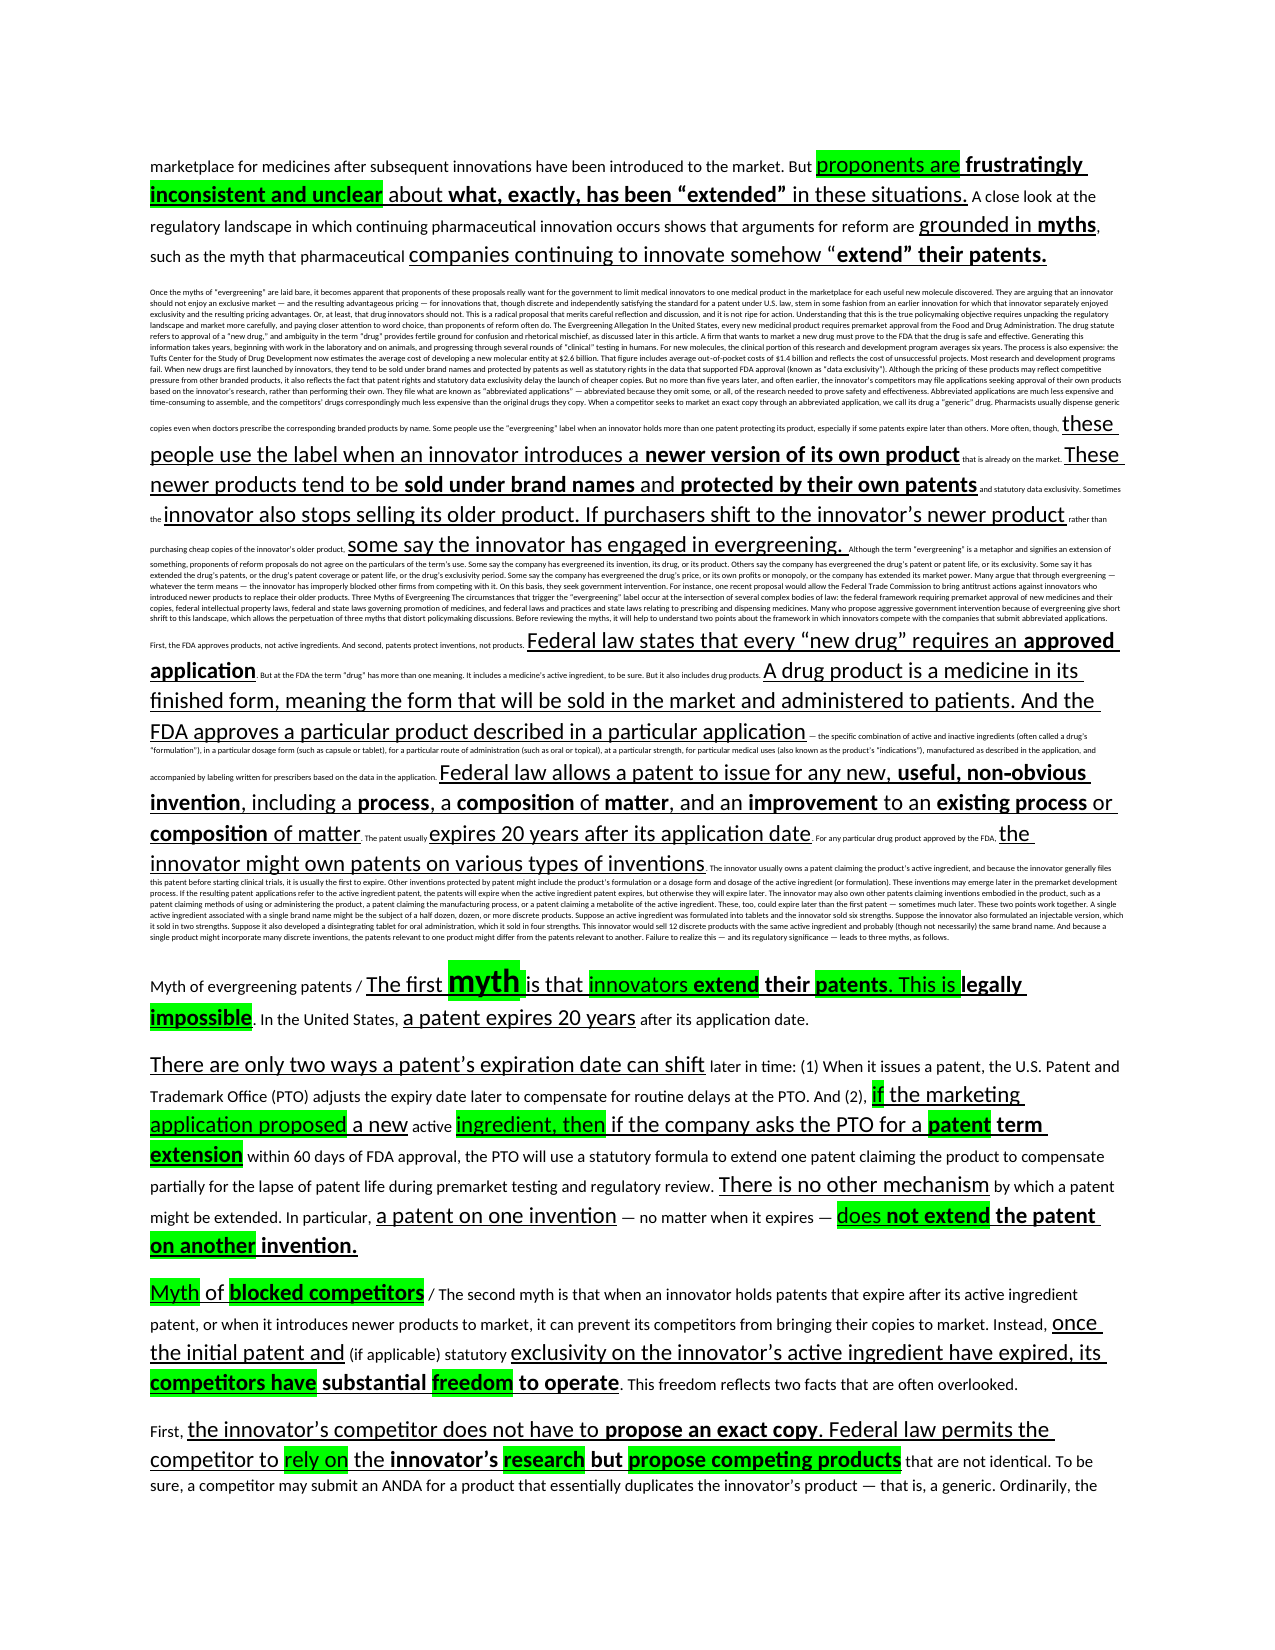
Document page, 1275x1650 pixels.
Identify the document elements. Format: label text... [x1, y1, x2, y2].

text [150, 1415, 1125, 1496]
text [150, 150, 1125, 269]
text Once the myths of “evergreening” are laid bare, it becomes apparent that proponents of these proposals really want for the government to limit medical innovators to one medical product in the marketplace for each useful new molecule discovered. They are arguing that an innovator should not enjoy an exclusive market — and the resulting advantageous pricing — for innovations that, though discrete and independently satisfying the standard for a patent under U.S. law, stem in some fashion from an earlier innovation for which that innovator separately enjoyed exclusivity and the resulting pricing advantages. Or, at least, that drug innovators should not. This is a radical proposal that merits careful reflection and discussion, and it is not ripe for action. Understanding that this is the true policymaking objective requires unpacking the regulatory landscape and market more carefully, and paying closer attention to word choice, than proponents of reform often do. The Evergreening Allegation In the United States, every new medicinal product requires premarket approval from the Food and Drug Administration. The drug statute refers to approval of a “new drug,” and ambiguity in the term “drug” provides fertile ground for confusion and rhetorical mischief, as discussed later in this article. A firm that wants to market a new drug must prove to the FDA that the drug is safe and effective. Generating this information takes years, beginning with work in the laboratory and on animals, and progressing through several rounds of “clinical” testing in humans. For new molecules, the clinical portion of this research and development program averages six years. The process is also expensive: the Tufts Center for the Study of Drug Development now estimates the average cost of developing a new molecular entity at $2.6 billion. That figure includes average out‐​of‐​pocket costs of $1.4 billion and reflects the cost of unsuccessful projects. Most research and development programs fail. When new drugs are first launched by innovators, they tend to be sold under brand names and protected by patents as well as statutory rights in the data that supported FDA approval (known as “data exclusivity”). Although the pricing of these products may reflect competitive pressure from other branded products, it also reflects the fact that patent rights and statutory data exclusivity delay the launch of cheaper copies. But no more than five years later, and often earlier, the innovator’s competitors may file applications seeking approval of their own products based on the innovator’s research, rather than performing their own. They file what are known as “abbreviated applications” — abbreviated because they omit some, or all, of the research needed to prove safety and effectiveness. Abbreviated applications are much less expensive and time‐​consuming to assemble, and the competitors’ drugs correspondingly much less expensive than the original drugs they copy. When a competitor seeks to market an exact copy through an abbreviated application, we call its drug a “generic” drug. Pharmacists usually dispense generic copies even when doctors prescribe the corresponding branded products by name. Some people use the “evergreening” label when an innovator holds more than one patent protecting its product, especially if some patents expire later than others. More often, though, these people use the label when an innovator introduces a newer version of its own product that is already on the market. These newer products tend to be sold under brand names and protected by their own patents and statutory data exclusivity. Sometimes the innovator also stops selling its older product. If purchasers shift to the innovator’s newer product rather than purchasing cheap copies of the innovator’s older product, some say the innovator has engaged in evergreening. Although the term “evergreening” is a metaphor and signifies an extension of something, proponents of reform proposals do not agree on the particulars of the term’s use. Some say the company has evergreened its invention, its drug, or its product. Others say the company has evergreened the drug’s patent or patent life, or its exclusivity. Some say it has extended the drug’s patents, or the drug’s patent coverage or patent life, or the drug’s exclusivity period. Some say the company has evergreened the drug’s price, or its own profits or monopoly, or the company has extended its market power. Many argue that through evergreening — whatever the term means — the innovator has improperly blocked other firms from competing with it. On this basis, they seek government intervention. For instance, one recent proposal would allow the Federal Trade Commission to bring antitrust actions against innovators who introduced newer products to replace their older products. Three Myths of Evergreening The circumstances that trigger the “evergreening” label occur at the intersection of several complex bodies of law: the federal framework requiring premarket approval of new medicines and their copies, federal intellectual property laws, federal and state laws governing promotion of medicines, and federal laws and practices and state laws relating to prescribing and dispensing medicines. Many who propose aggressive government intervention because of evergreening give short shrift to this landscape, which allows the perpetuation of three myths that distort policymaking discussions. Before reviewing the myths, it will help to understand two points about the framework in which innovators compete with the companies that submit abbreviated applications. First, the FDA approves products, not active ingredients. And second, patents protect inventions, not products. Federal law states that every “new drug” requires an approved application. But at the FDA the term “drug” has more than one meaning. It includes a medicine’s active ingredient, to be sure. But it also includes drug products. A drug product is a medicine in its finished form, meaning the form that will be sold in the market and administered to patients. And the FDA approves a particular product described in a particular application — the specific combination of active and inactive ingredients (often called a drug’s “formulation”), in a particular dosage form (such as capsule or tablet), for a particular route of administration (such as oral or topical), at a particular strength, for particular medical uses (also known as the product’s “indications”), manufactured as described in the application, and accompanied by labeling written for prescribers based on the data in the application. Federal law allows a patent to issue for any new, useful, non‐​obvious invention, including a process, a composition of matter, and an improvement to an existing process or composition of matter. The patent usually expires 20 years after its application date. For any particular drug product approved by the FDA, the innovator might own patents on various types of inventions. The innovator usually owns a patent claiming the product’s active ingredient, and because the innovator generally files this patent before starting clinical trials, it is usually the first to expire. Other inventions protected by patent might include the product’s formulation or a dosage form and dosage of the active ingredient (or formulation). These inventions may emerge later in the premarket development process. If the resulting patent applications refer to the active ingredient patent, the patents will expire when the active ingredient patent expires, but otherwise they will expire later. The innovator may also own other patents claiming inventions embodied in the product, such as a patent claiming methods of using or administering the product, a patent claiming the manufacturing process, or a patent claiming a metabolite of the active ingredient. These, too, could expire later than the first patent — sometimes much later. These two points work together. A single active ingredient associated with a single brand name might be the subject of a half dozen, dozen, or more discrete products. Suppose an active ingredient was formulated into tablets and the innovator sold six strengths. Suppose the innovator also formulated an injectable version, which it sold in two strengths. Suppose it also developed a disintegrating tablet for oral administration, which it sold in four strengths. This innovator would sell 12 discrete products with the same active ingredient and probably (though not necessarily) the same brand name. And because a single product might incorporate many discrete inventions, the patents relevant to one product might differ from the patents relevant to another. Failure to realize this — and its regulatory significance — leads to three myths, as follows. [150, 287, 1125, 943]
text There are only two ways a patent’s expiration date can shift later in time: (1) When it issues a patent, the U.S. Patent and Trademark Office (PTO) adjusts the expiry date later to compensate for routine delays at the PTO. And (2), if the marketing application proposed a new active ingredient, then if the company asks the PTO for a patent term extension within 60 days of FDA approval, the PTO will use a statutory formula to extend one patent claiming the product to compensate partially for the lapse of patent life during premarket testing and regulatory review. There is no other mechanism by which a patent might be extended. In particular, a patent on one invention — no matter when it expires — does not extend the patent on another invention. [150, 1050, 1125, 1259]
text Myth of evergreening patents / The first myth is that innovators extend their patents. This is legally impossible. In the United States, a patent expires 20 years after its application date. [150, 960, 1125, 1031]
text Myth of blocked competitors / The second myth is that when an innovator holds patents that expire after its active ingredient patent, or when it introduces newer products to market, it can prevent its competitors from bringing their copies to market. Instead, once the initial patent and (if applicable) statutory exclusivity on the innovator’s active ingredient have expired, its competitors have substantial freedom to operate. This freedom reflects two facts that are often overlooked. [150, 1278, 1125, 1397]
